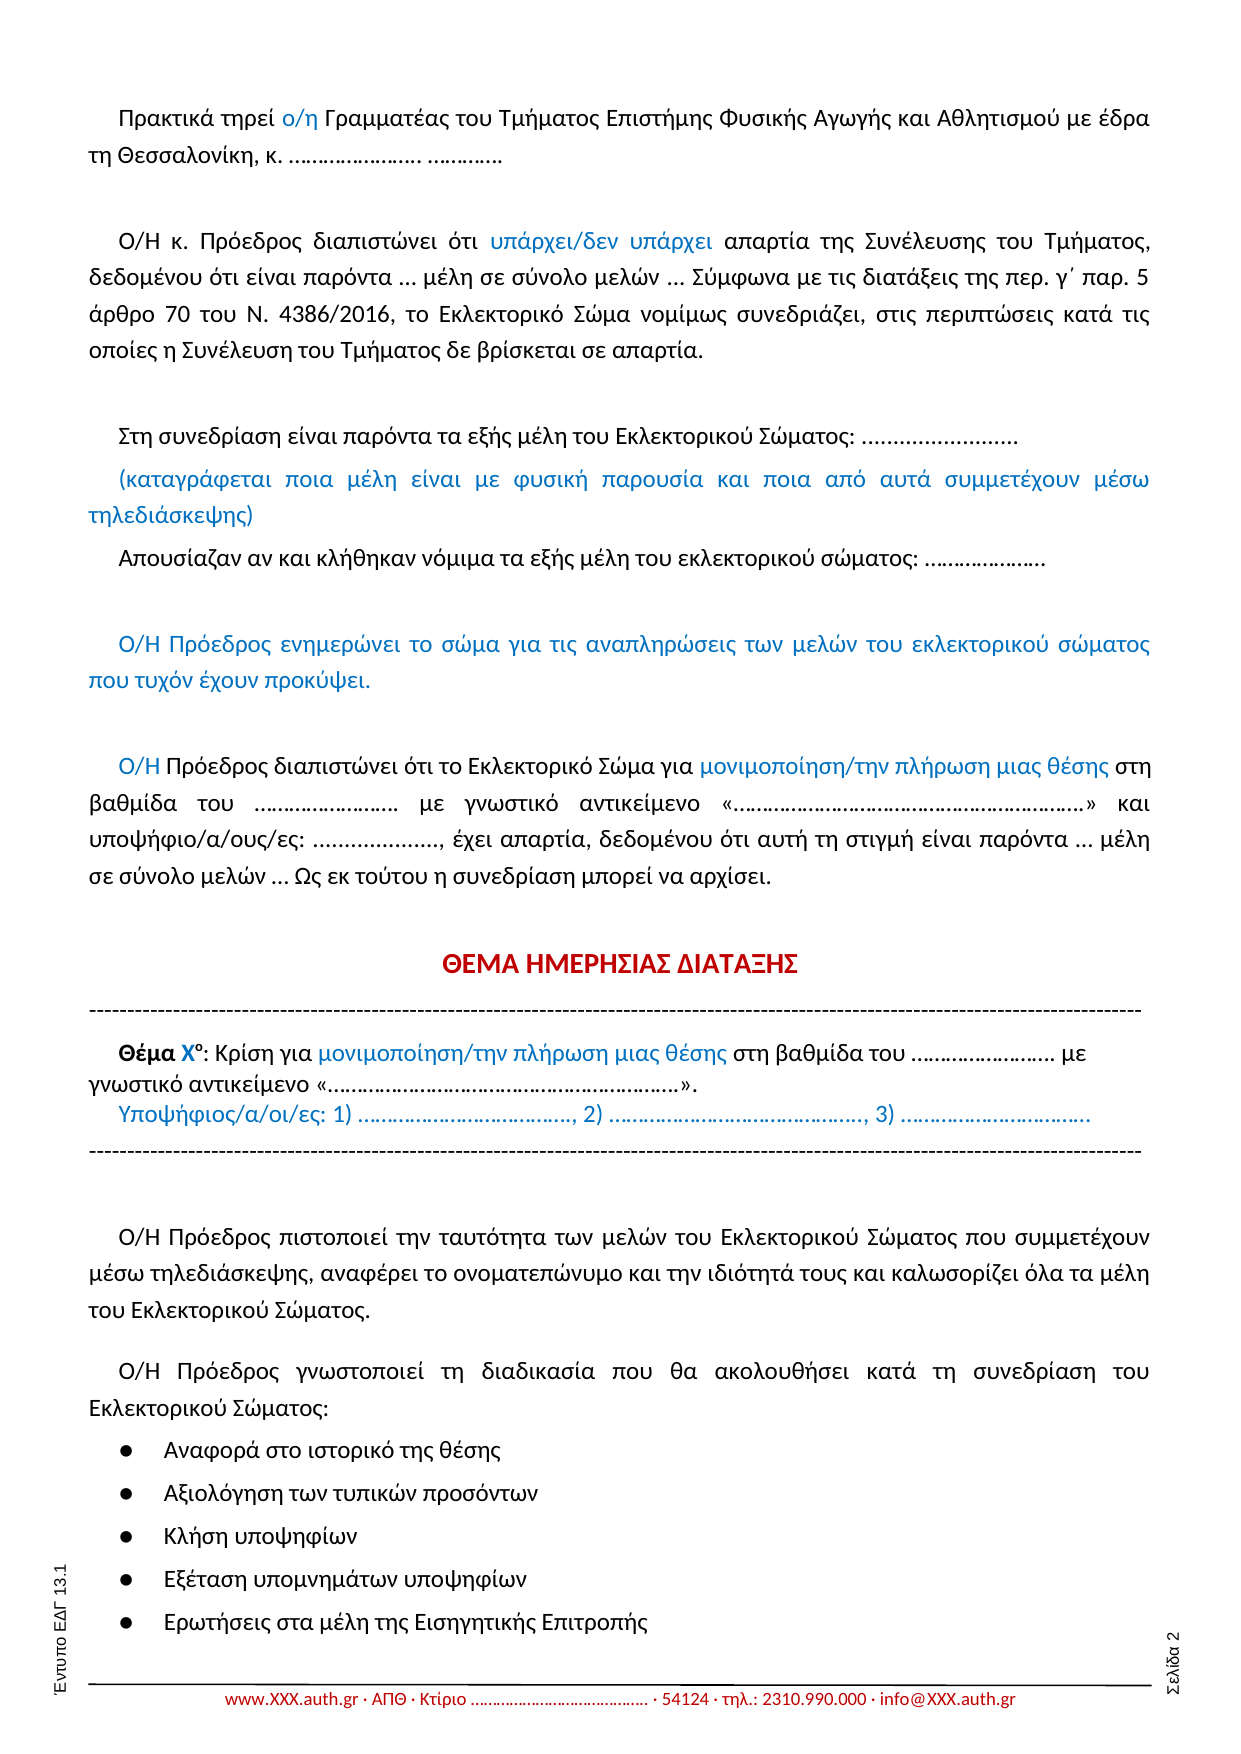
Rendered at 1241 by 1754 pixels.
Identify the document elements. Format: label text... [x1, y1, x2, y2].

text (καταγράφεται ποια μέλη είναι με φυσική παρουσία και ποια από αυτά συμμετέχουν μέσω τηλεδιάσκεψης) [89, 463, 1152, 530]
text ΘΕΜΑ ΗΜΕΡΗΣΙΑΣ ΔΙΑΤΑΞΗΣ [89, 945, 1152, 981]
text Υποψήφιος/α/οι/ες: 1) ………………………………., 2) …………………………………….., 3) …………………………… [89, 1098, 1152, 1129]
text Ο/Η κ. Πρόεδρος διαπιστώνει ότι υπάρχει/δεν υπάρχει απαρτία της Συνέλευσης του Τμήματος, δεδομένου ότι είναι παρόντα … µέλη σε σύνολο µελών ... Σύμφωνα µε τις διατάξεις της περ. γ΄ παρ. 5 άρθρο 70 του Ν. 4386/2016, το Εκλεκτορικό Σώμα νομίμως συνεδριάζει, στις περιπτώσεις κατά τις οποίες η Συνέλευση του Τμήματος δε βρίσκεται σε απαρτία. [89, 225, 1152, 365]
text ● Αξιολόγηση των τυπικών προσόντων [89, 1477, 1152, 1508]
text ● Ερωτήσεις στα μέλη της Εισηγητικής Επιτροπής [89, 1606, 1152, 1636]
text ● Αναφορά στο ιστορικό της θέσης [89, 1435, 1152, 1465]
text Απουσίαζαν αν και κλήθηκαν νόμιμα τα εξής μέλη του εκλεκτορικού σώματος: ………………… [89, 542, 1152, 573]
text Στη συνεδρίαση είναι παρόντα τα εξής µέλη του Εκλεκτορικού Σώματος: ......................... [89, 420, 1152, 451]
text Θέμα Χο: Κρίση για μονιμοποίηση/την πλήρωση μιας θέσης στη βαθμίδα του ……………………. με γνωστικό αντικείμενο «…………………………………………………….». [89, 1037, 1152, 1098]
text Ο/Η Πρόεδρος διαπιστώνει ότι το Εκλεκτορικό Σώμα για μονιμοποίηση/την πλήρωση μιας θέσης στη βαθμίδα του ……………………. με γνωστικό αντικείμενο «…………………………………………………….» και υποψήφιο/α/ους/ες: ...................., έχει απαρτία, δεδομένου ότι αυτή τη στιγμή είναι παρόντα … µέλη σε σύνολο µελών … Ως εκ τούτου η συνεδρίαση μπορεί να αρχίσει. [89, 750, 1152, 890]
text Πρακτικά τηρεί ο/η Γραμματέας του Τμήματος Επιστήμης Φυσικής Αγωγής και Αθλητισμού με έδρα τη Θεσσαλονίκη, κ. ………………….. …………. [89, 103, 1152, 170]
text Ο/Η Πρόεδρος γνωστοποιεί τη διαδικασία που θα ακολουθήσει κατά τη συνεδρίαση του Εκλεκτορικού Σώματος: [89, 1355, 1152, 1422]
text ------------------------------------------------------------------------------------------------------------------------------------------ [89, 1135, 1152, 1166]
text ● Κλήση υποψηφίων [89, 1520, 1152, 1551]
text Ο/Η Πρόεδρος ενημερώνει το σώμα για τις αναπληρώσεις των μελών του εκλεκτορικού σώματος που τυχόν έχουν προκύψει. [89, 628, 1152, 695]
text ------------------------------------------------------------------------------------------------------------------------------------------ [89, 994, 1152, 1025]
text Ο/Η Πρόεδρος πιστοποιεί την ταυτότητα των µελών του Εκλεκτορικού Σώματος που συμμετέχουν µέσω τηλεδιάσκεψης, αναφέρει το ονοματεπώνυμο και την ιδιότητά τους και καλωσορίζει όλα τα µέλη του Εκλεκτορικού Σώματος. [89, 1221, 1152, 1324]
text ● Εξέταση υπομνημάτων υποψηφίων [89, 1563, 1152, 1594]
